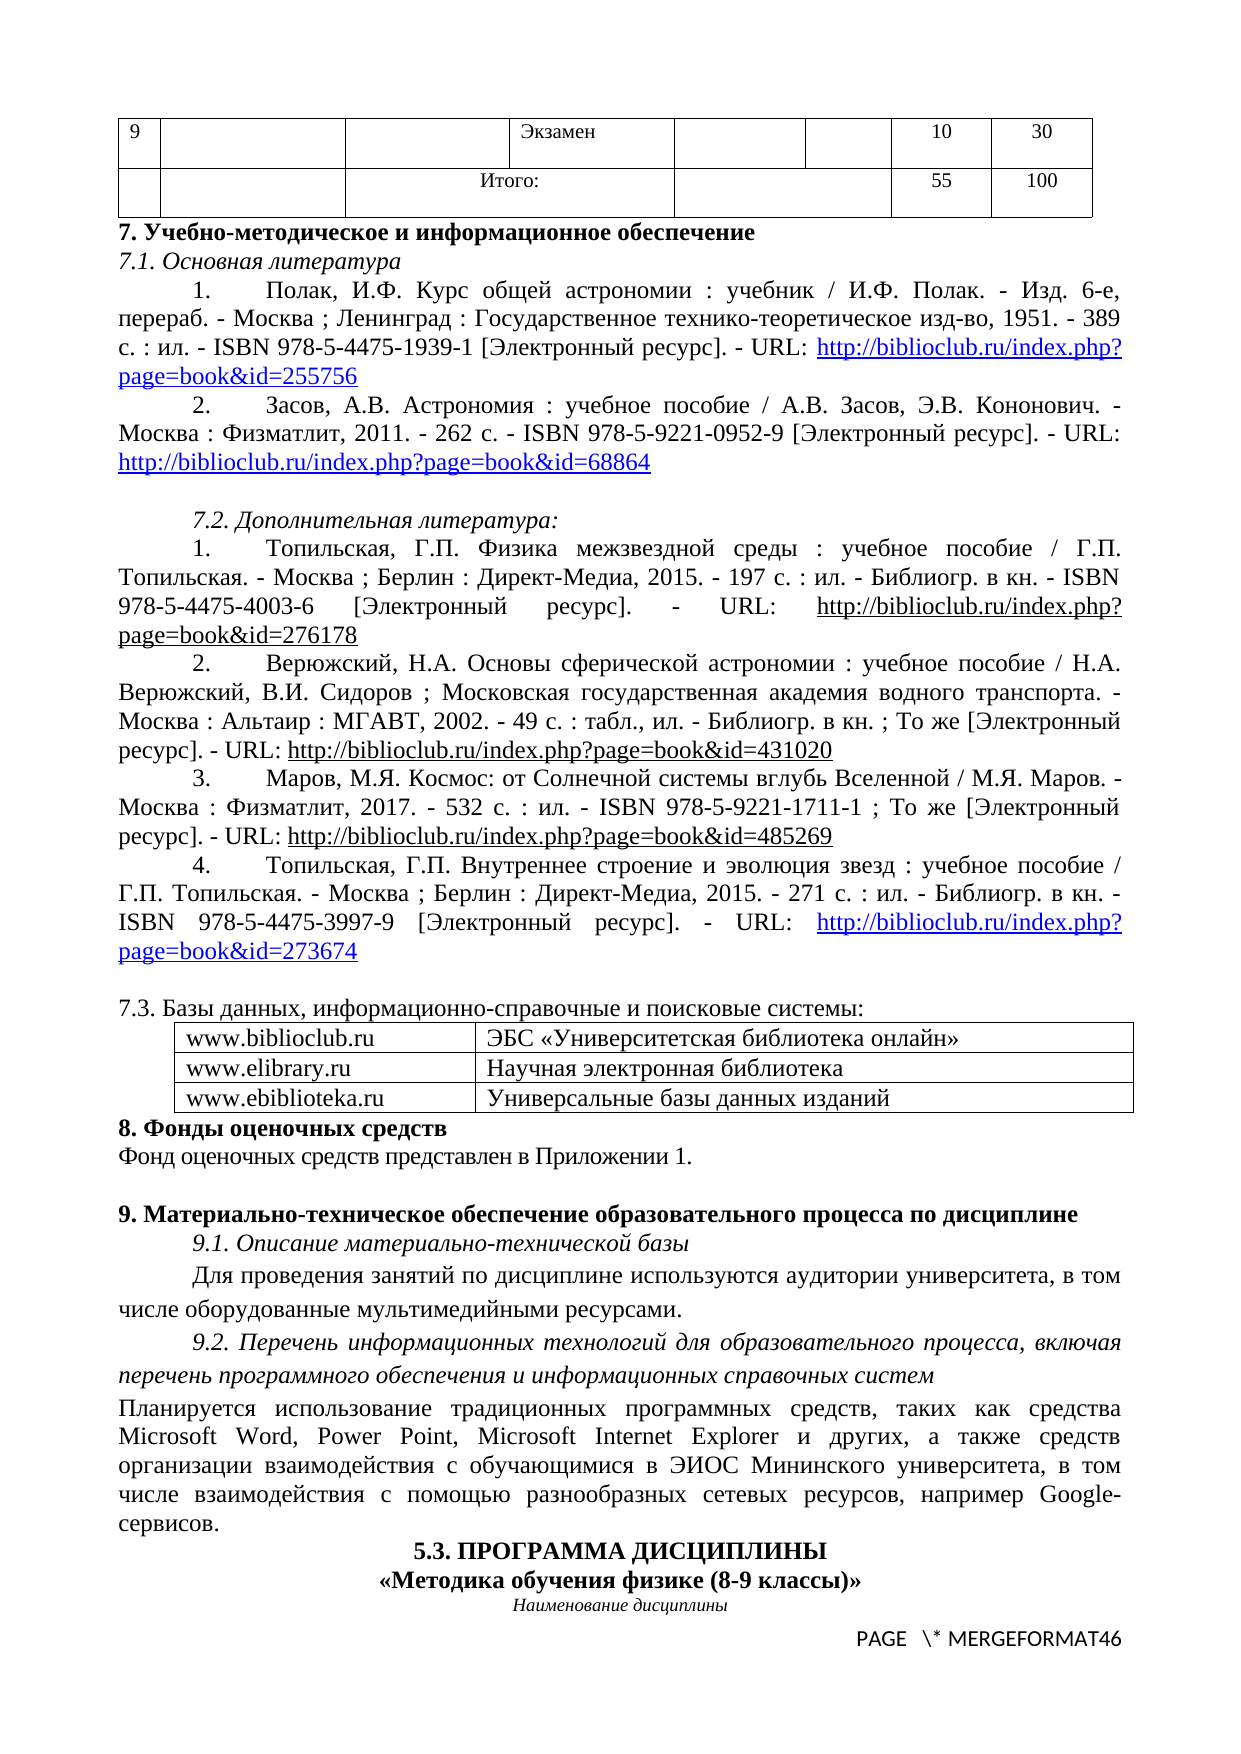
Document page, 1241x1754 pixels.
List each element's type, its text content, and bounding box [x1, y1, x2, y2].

table_cell Итого: [346, 169, 674, 217]
text 7.3. Базы данных, информационно-справочные и поисковые системы: [118, 993, 1122, 1022]
text 7.2. Дополнительная литература: [118, 505, 1122, 533]
list Топильская, Г.П. Внутреннее строение и эволюция звезд : учебное пособие / Г.П. Топильская. - Москва ; Берлин : Директ-Медиа, 2015. - 271 с. : ил. - Библиогр. в кн. - ISBN 978-5-4475-3997-9 [Электронный ресурс]. - URL: http://biblioclub.ru/index.php?page=book&id=273674 [118, 850, 1122, 965]
text Планируется использование традиционных программных средств, таких как средства Microsoft Word, Power Point, Microsoft Internet Explorer и других, а также средств организации взаимодействия с обучающимися в ЭИОС Мининского университета, в том числе взаимодействия с помощью разнообразных сетевых ресурсов, например Google-сервисов. [118, 1393, 1122, 1536]
text 9. Материально-техническое обеспечение образовательного процесса по дисциплине [118, 1199, 1122, 1228]
table_cell www.elibrary.ru [175, 1053, 475, 1082]
table_cell 9 [119, 119, 160, 167]
text Наименование дисциплины [118, 1594, 1122, 1616]
table_cell [675, 119, 805, 167]
text 7. Учебно-методическое и информационное обеспечение [118, 217, 1122, 246]
list Верюжский, Н.А. Основы сферической астрономии : учебное пособие / Н.А. Верюжский, В.И. Сидоров ; Московская государственная академия водного транспорта. - Москва : Альтаир : МГАВТ, 2002. - 49 с. : табл., ил. - Библиогр. в кн. ; То же [Электронный ресурс]. - URL: http://biblioclub.ru/index.php?page=book&id=431020 [118, 648, 1122, 763]
table_cell [119, 169, 160, 217]
text Для проведения занятий по дисциплине используются аудитории университета, в том числе оборудованные мультимедийными ресурсами. [118, 1261, 1122, 1322]
table_cell Научная электронная библиотека [476, 1053, 1133, 1082]
table_cell 10 [892, 119, 991, 167]
table_cell Универсальные базы данных изданий [476, 1083, 1133, 1112]
table_cell [161, 169, 345, 217]
list Топильская, Г.П. Физика межзвездной среды : учебное пособие / Г.П. Топильская. - Москва ; Берлин : Директ-Медиа, 2015. - 197 с. : ил. - Библиогр. в кн. - ISBN 978-5-4475-4003-6 [Электронный ресурс]. - URL: http://biblioclub.ru/index.php?page=book&id=276178 [118, 533, 1122, 648]
table_cell 100 [992, 169, 1092, 217]
text Фонд оценочных средств представлен в Приложении 1. [118, 1141, 1122, 1170]
text 7.1. Основная литература [118, 246, 1122, 275]
table_cell [346, 119, 509, 167]
table_cell www.ebiblioteka.ru [175, 1083, 475, 1112]
list Засов, А.В. Астрономия : учебное пособие / А.В. Засов, Э.В. Кононович. - Москва : Физматлит, 2011. - 262 с. - ISBN 978-5-9221-0952-9 [Электронный ресурс]. - URL: http://biblioclub.ru/index.php?page=book&id=68864 [118, 390, 1122, 476]
text 9.2. Перечень информационных технологий для образовательного процесса, включая перечень программного обеспечения и информационных справочных систем [118, 1327, 1122, 1388]
table_cell Экзамен [510, 119, 674, 167]
list Маров, М.Я. Космос: от Солнечной системы вглубь Вселенной / М.Я. Маров. - Москва : Физматлит, 2017. - 532 с. : ил. - ISBN 978-5-9221-1711-1 ; То же [Электронный ресурс]. - URL: http://biblioclub.ru/index.php?page=book&id=485269 [118, 763, 1122, 850]
subtitle 5.3. ПРОГРАММА ДИСЦИПЛИНЫ «Методика обучения физике (8-9 классы)» [118, 1536, 1122, 1594]
table_cell [161, 119, 345, 167]
text 8. Фонды оценочных средств [118, 1113, 1122, 1141]
table_cell [675, 169, 891, 217]
table_cell 55 [892, 169, 991, 217]
text 9.1. Описание материально-технической базы [118, 1228, 1122, 1256]
list Полак, И.Ф. Курс общей астрономии : учебник / И.Ф. Полак. - Изд. 6-е, перераб. - Москва ; Ленинград : Государственное технико-теоретическое изд-во, 1951. - 389 с. : ил. - ISBN 978-5-4475-1939-1 [Электронный ресурс]. - URL: http://biblioclub.ru/index.php?page=book&id=255756 [118, 275, 1122, 390]
table_cell [806, 119, 891, 167]
table_header www.biblioclub.ru [175, 1023, 475, 1052]
table_header ЭБС «Университетская библиотека онлайн» [476, 1023, 1133, 1052]
table_cell 30 [992, 119, 1092, 167]
